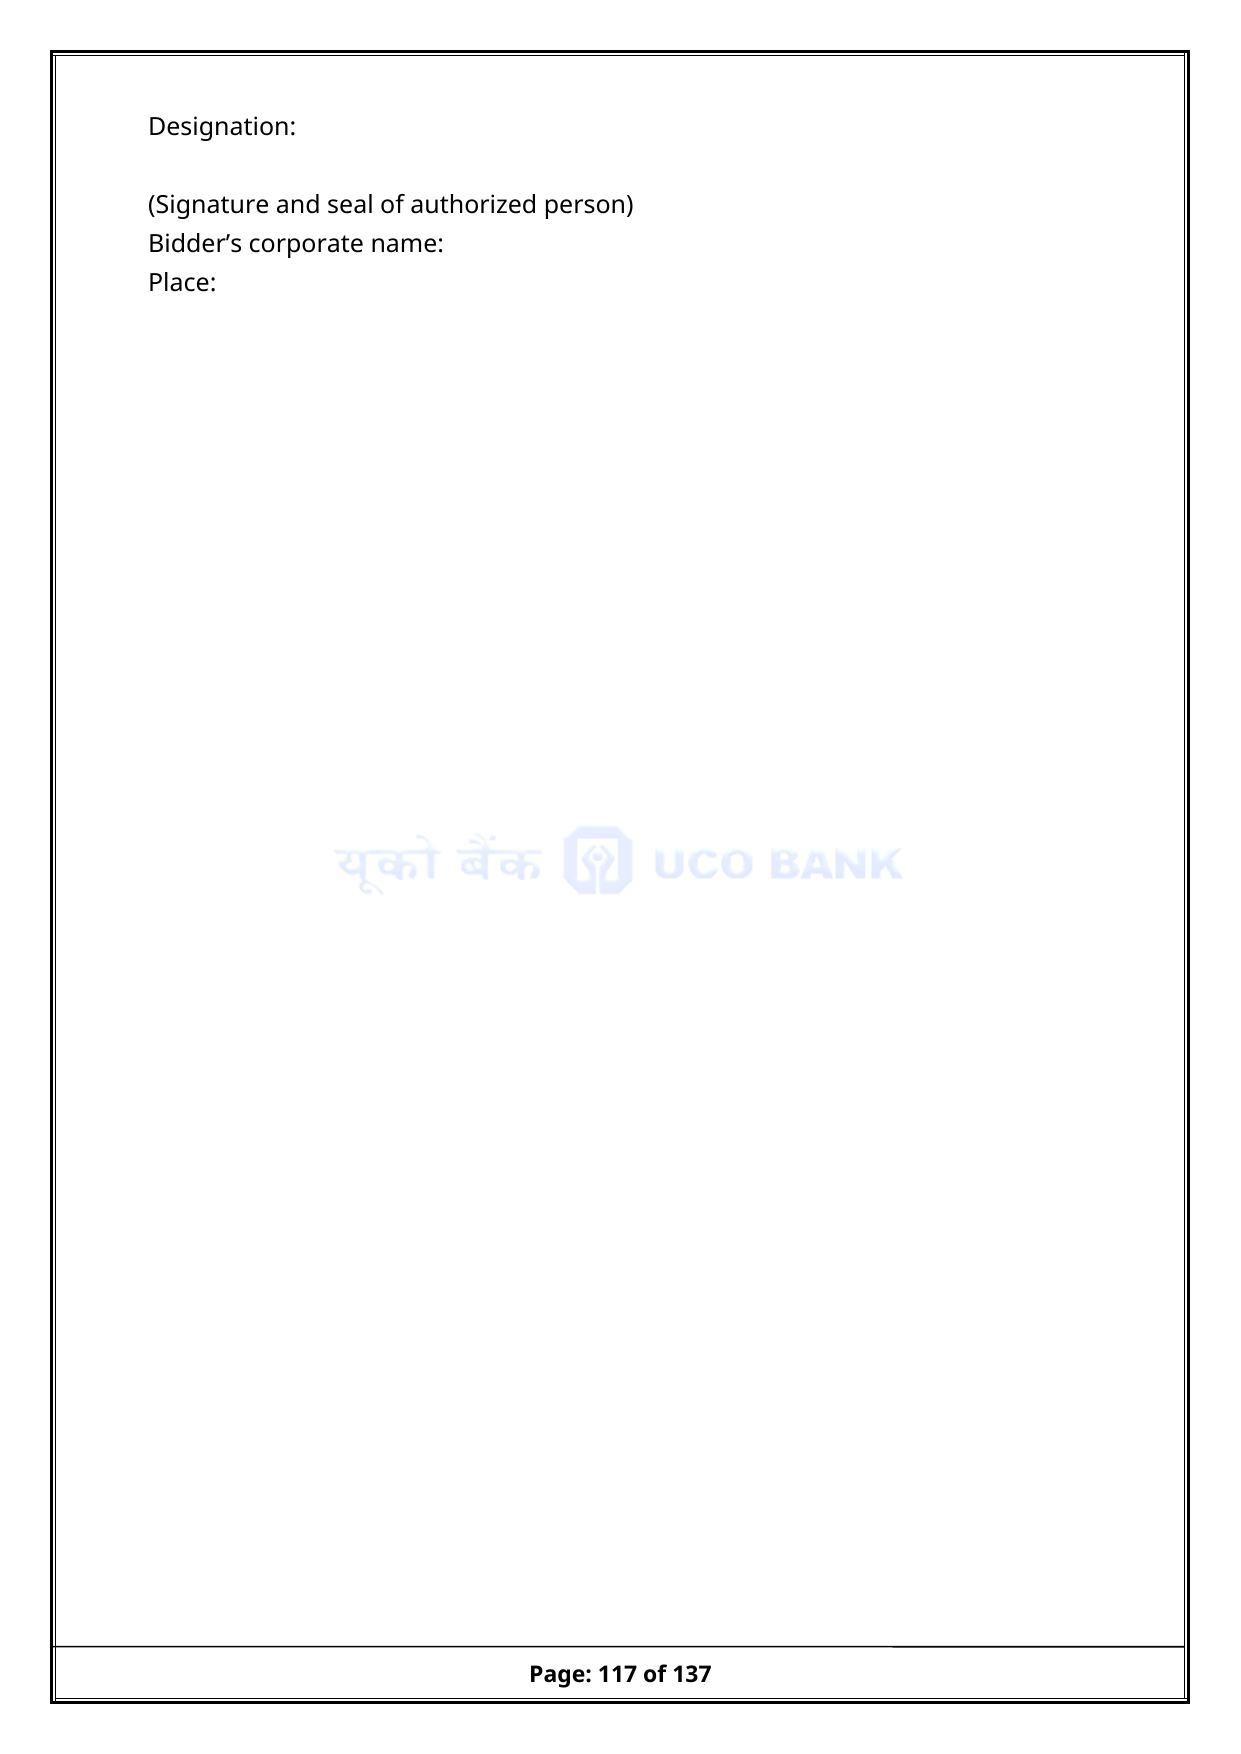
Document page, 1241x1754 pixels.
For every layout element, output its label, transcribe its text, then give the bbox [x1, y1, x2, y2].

text Bidder’s corporate name: [148, 226, 1137, 260]
text Designation: [148, 108, 1137, 142]
text (Signature and seal of authorized person) [148, 187, 1137, 221]
text Place: [148, 265, 1137, 299]
